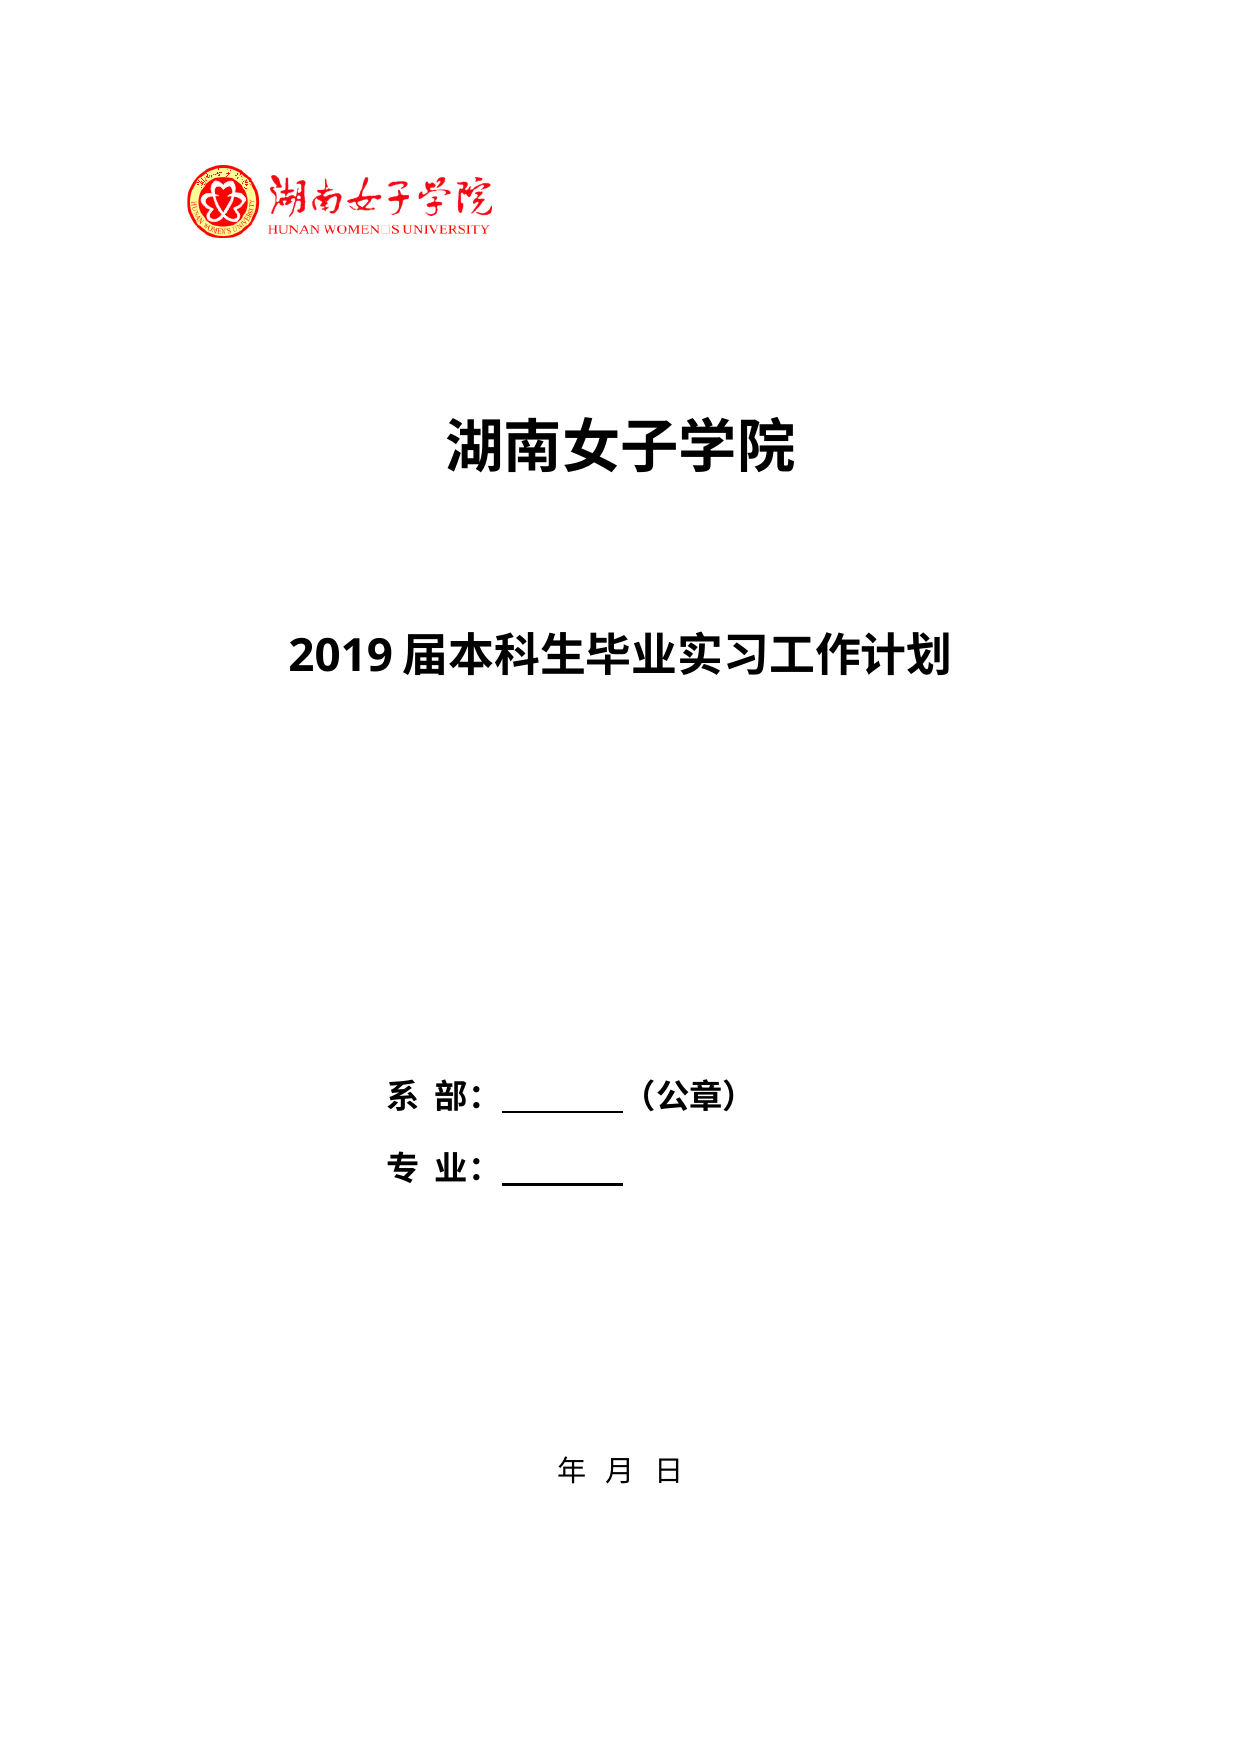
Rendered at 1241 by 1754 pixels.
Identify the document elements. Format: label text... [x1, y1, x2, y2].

text 年 月 日 [187, 1447, 1053, 1489]
picture [187, 165, 492, 238]
text 2019届本科生毕业实习工作计划 [187, 619, 1053, 719]
text 专 业： [187, 1142, 1053, 1190]
text 系 部： （公章） [187, 1070, 1053, 1118]
text 湖南女子学院 [187, 400, 1053, 484]
